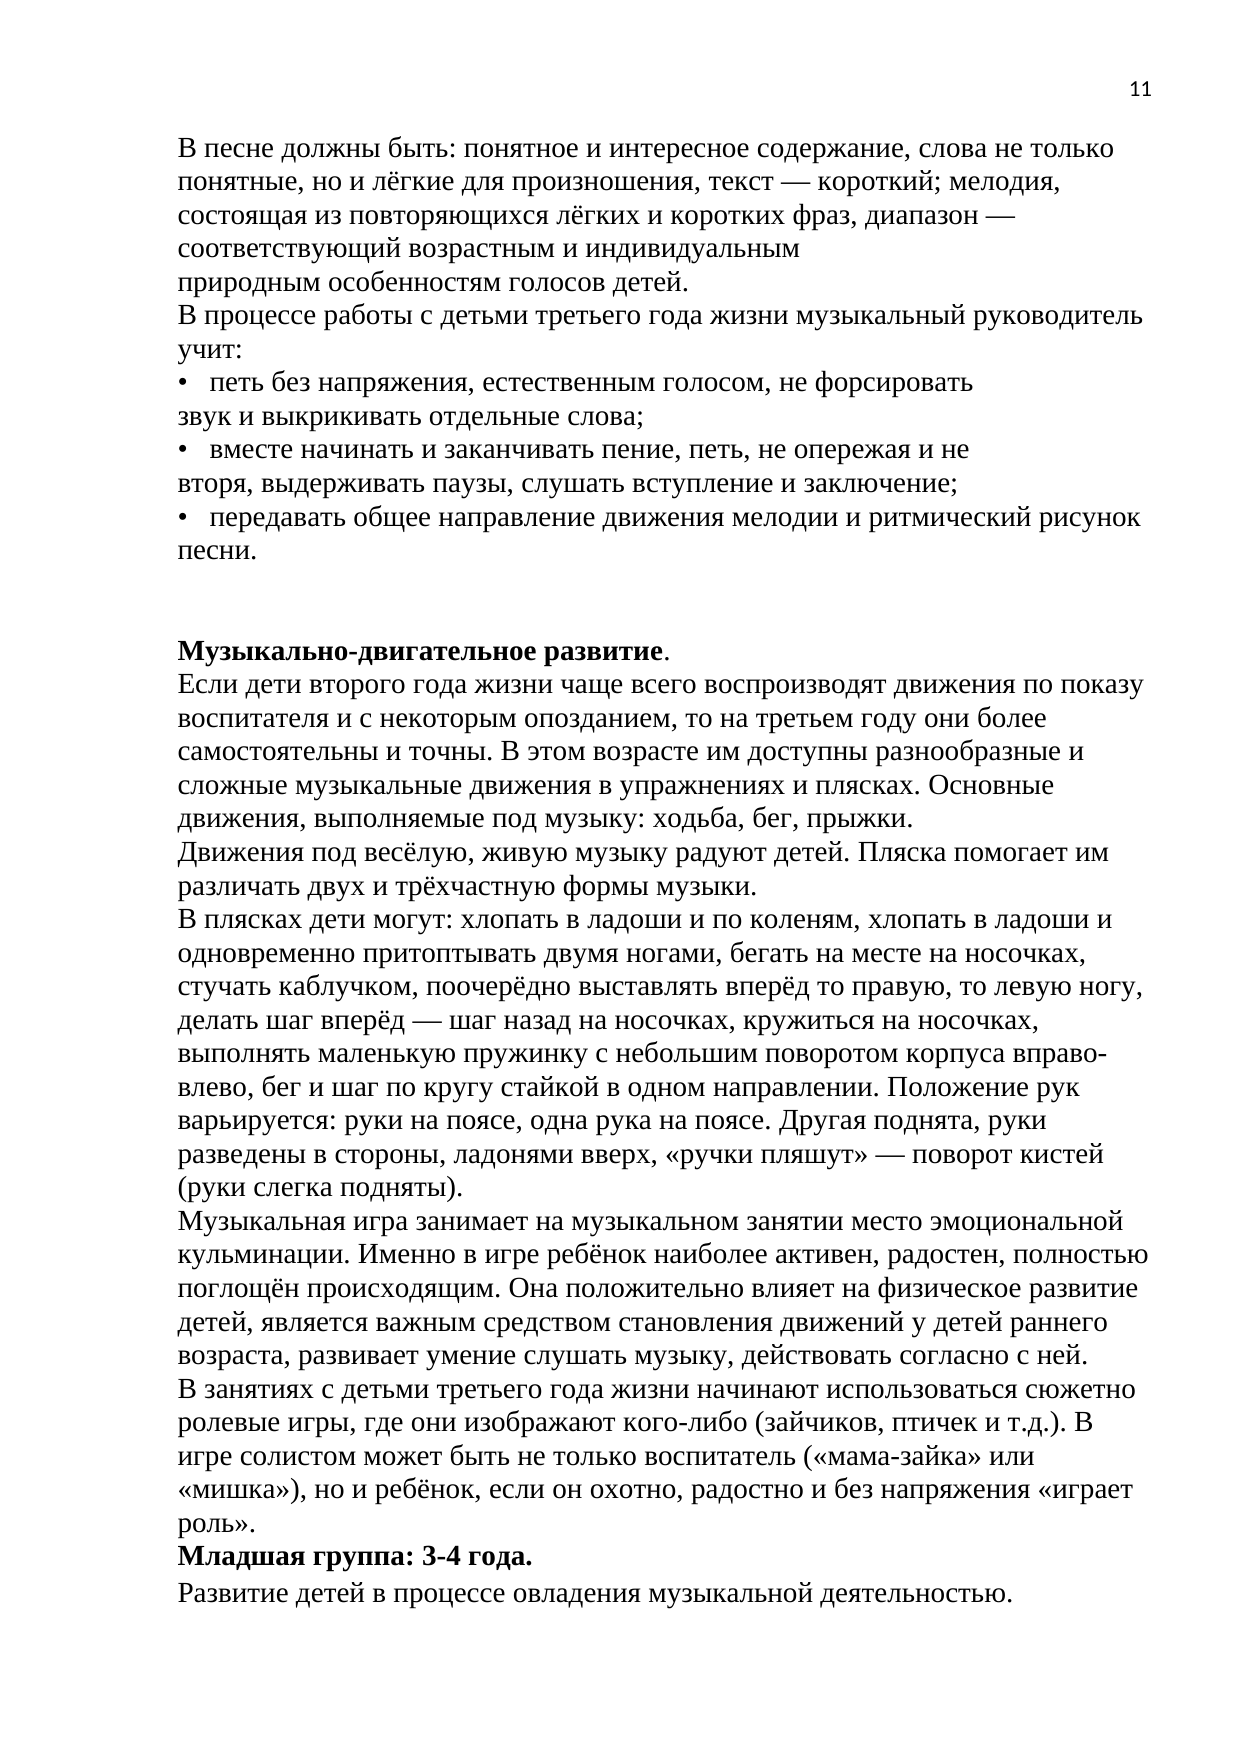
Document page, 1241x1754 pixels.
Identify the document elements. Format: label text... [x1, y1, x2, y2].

text В занятиях с детьми третьего года жизни начинают использоваться сюжетно ролевые игры, где они изображают кого-либо (зайчиков, птичек и т.д.). В игре солистом может быть не только воспитатель («мама-зайка» или «мишка»), но и ребёнок, если он охотно, радостно и без напряжения «играет роль». [177, 1371, 1152, 1538]
text вторя, выдерживать паузы, слушать вступление и заключение; [177, 465, 1152, 499]
text природным особенностям голосов детей. [177, 264, 1152, 297]
text Движения под весёлую, живую музыку радуют детей. Пляска помогает им различать двух и трёхчастную формы музыки. [177, 834, 1152, 901]
text В процессе работы с детьми третьего года жизни музыкальный руководитель учит: [177, 297, 1152, 364]
text Развитие детей в процессе овладения музыкальной деятельностью. [177, 1575, 1152, 1608]
text В песне должны быть: понятное и интересное содержание, слова не только понятные, но и лёгкие для произношения, текст — короткий; мелодия, состоящая из повторяющихся лёгких и коротких фраз, диапазон — соответствующий возрастным и индивидуальным [177, 130, 1152, 264]
text Музыкальная игра занимает на музыкальном занятии место эмоциональной кульминации. Именно в игре ребёнок наиболее активен, радостен, полностью поглощён происходящим. Она положительно влияет на физическое развитие детей, является важным средством становления движений у детей раннего возраста, развивает умение слушать музыку, действовать согласно с ней. [177, 1203, 1152, 1371]
text В плясках дети могут: хлопать в ладоши и по коленям, хлопать в ладоши и одновременно притоптывать двумя ногами, бегать на месте на носочках, стучать каблучком, поочерёдно выставлять вперёд то правую, то левую ногу, делать шаг вперёд — шаг назад на носочках, кружиться на носочках, выполнять маленькую пружинку с небольшим поворотом корпуса вправо-влево, бег и шаг по кругу стайкой в одном направлении. Положение рук варьируется: руки на поясе, одна рука на поясе. Другая поднята, руки разведены в стороны, ладонями вверх, «ручки пляшут» — поворот кистей (руки слегка подняты). [177, 901, 1152, 1203]
text Если дети второго года жизни чаще всего воспроизводят движения по показу воспитателя и с некоторым опозданием, то на третьем году они более самостоятельны и точны. В этом возрасте им доступны разнообразные и сложные музыкальные движения в упражнениях и плясках. Основные движения, выполняемые под музыку: ходьба, бег, прыжки. [177, 666, 1152, 834]
text • вместе начинать и заканчивать пение, петь, не опережая и не [177, 432, 1152, 465]
text Младшая группа: 3-4 года. [177, 1538, 1152, 1572]
text звук и выкрикивать отдельные слова; [177, 398, 1152, 432]
text • передавать общее направление движения мелодии и ритмический рисунок песни. [177, 499, 1152, 566]
text • петь без напряжения, естественным голосом, не форсировать [177, 364, 1152, 398]
text Музыкально-двигательное развитие. [177, 633, 1152, 666]
